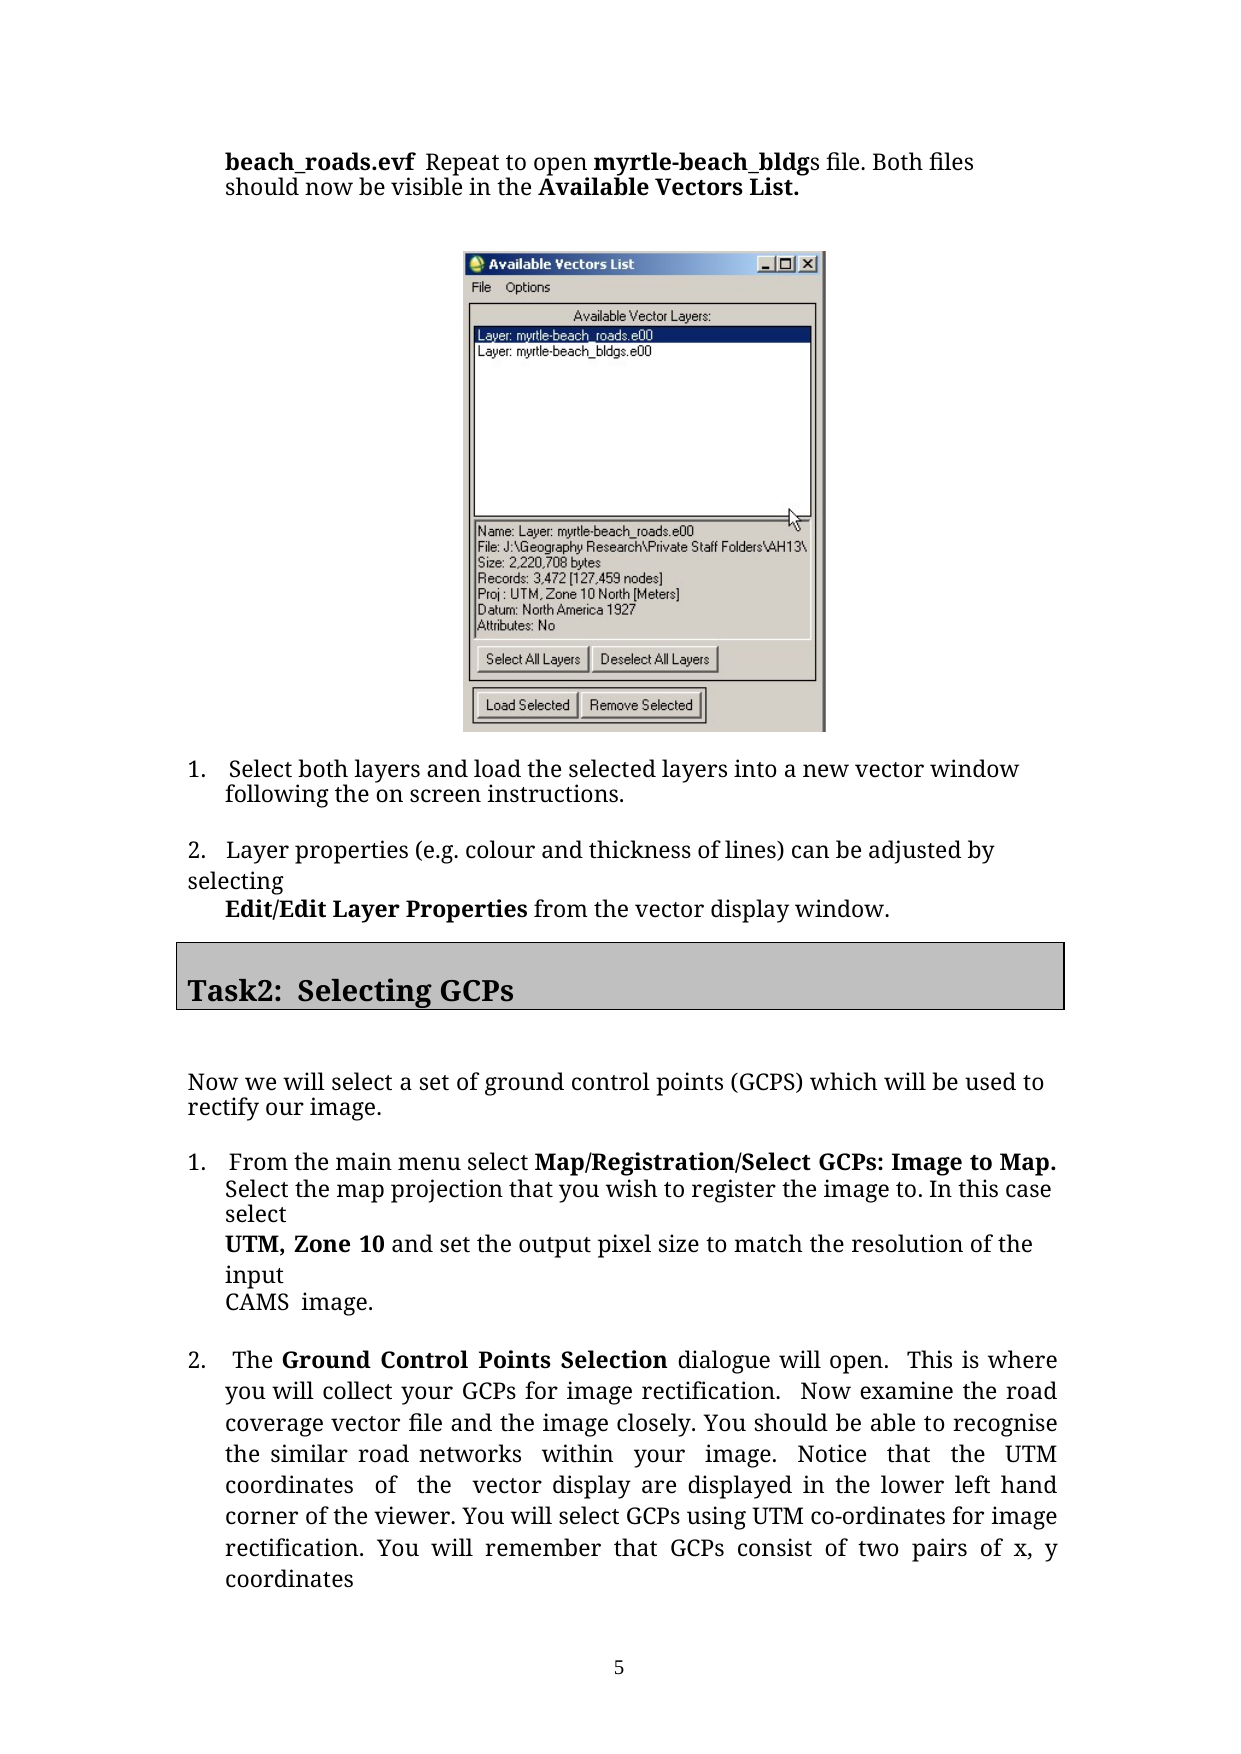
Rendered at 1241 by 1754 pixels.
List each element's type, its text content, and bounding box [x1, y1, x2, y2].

text 2. Layer properties (e.g. colour and thickness of lines) can be adjusted by selecting [187, 834, 1065, 896]
text 1. Select both layers and load the selected layers into a new vector window following the on screen instructions. [187, 758, 1052, 808]
picture [463, 251, 826, 732]
text UTM, Zone 10 and set the output pixel size to match the resolution of the input [225, 1228, 1065, 1290]
text Select the map projection that you wish to register the image to. In this case select [225, 1177, 1065, 1227]
text 1. From the main menu select Map/Registration/Select GCPs: Image to Map. [187, 1146, 1065, 1177]
text Now we will select a set of ground control points (GCPS) which will be used to rectify our image. [187, 1070, 1057, 1120]
text 2. The Ground Control Points Selection dialogue will open. This is where you will collect your GCPs for image rectification. Now examine the road coverage vector file and the image closely. You should be able to recognise the similar road networks within your image. Notice that the UTM coordinates of the vector display are displayed in the lower left hand corner of the viewer. You will select GCPs using UTM co-ordinates for image rectification. You will remember that GCPs consist of two pairs of x, y coordinates [187, 1344, 1058, 1594]
text CAMS image. [225, 1290, 1065, 1315]
text Task2: Selecting GCPs [187, 975, 1065, 1006]
text beach_roads.evf Repeat to open myrtle-beach_bldgs file. Both files should now be visible in the Available Vectors List. [225, 150, 1046, 200]
text Edit/Edit Layer Properties from the vector display window. [225, 896, 1065, 921]
